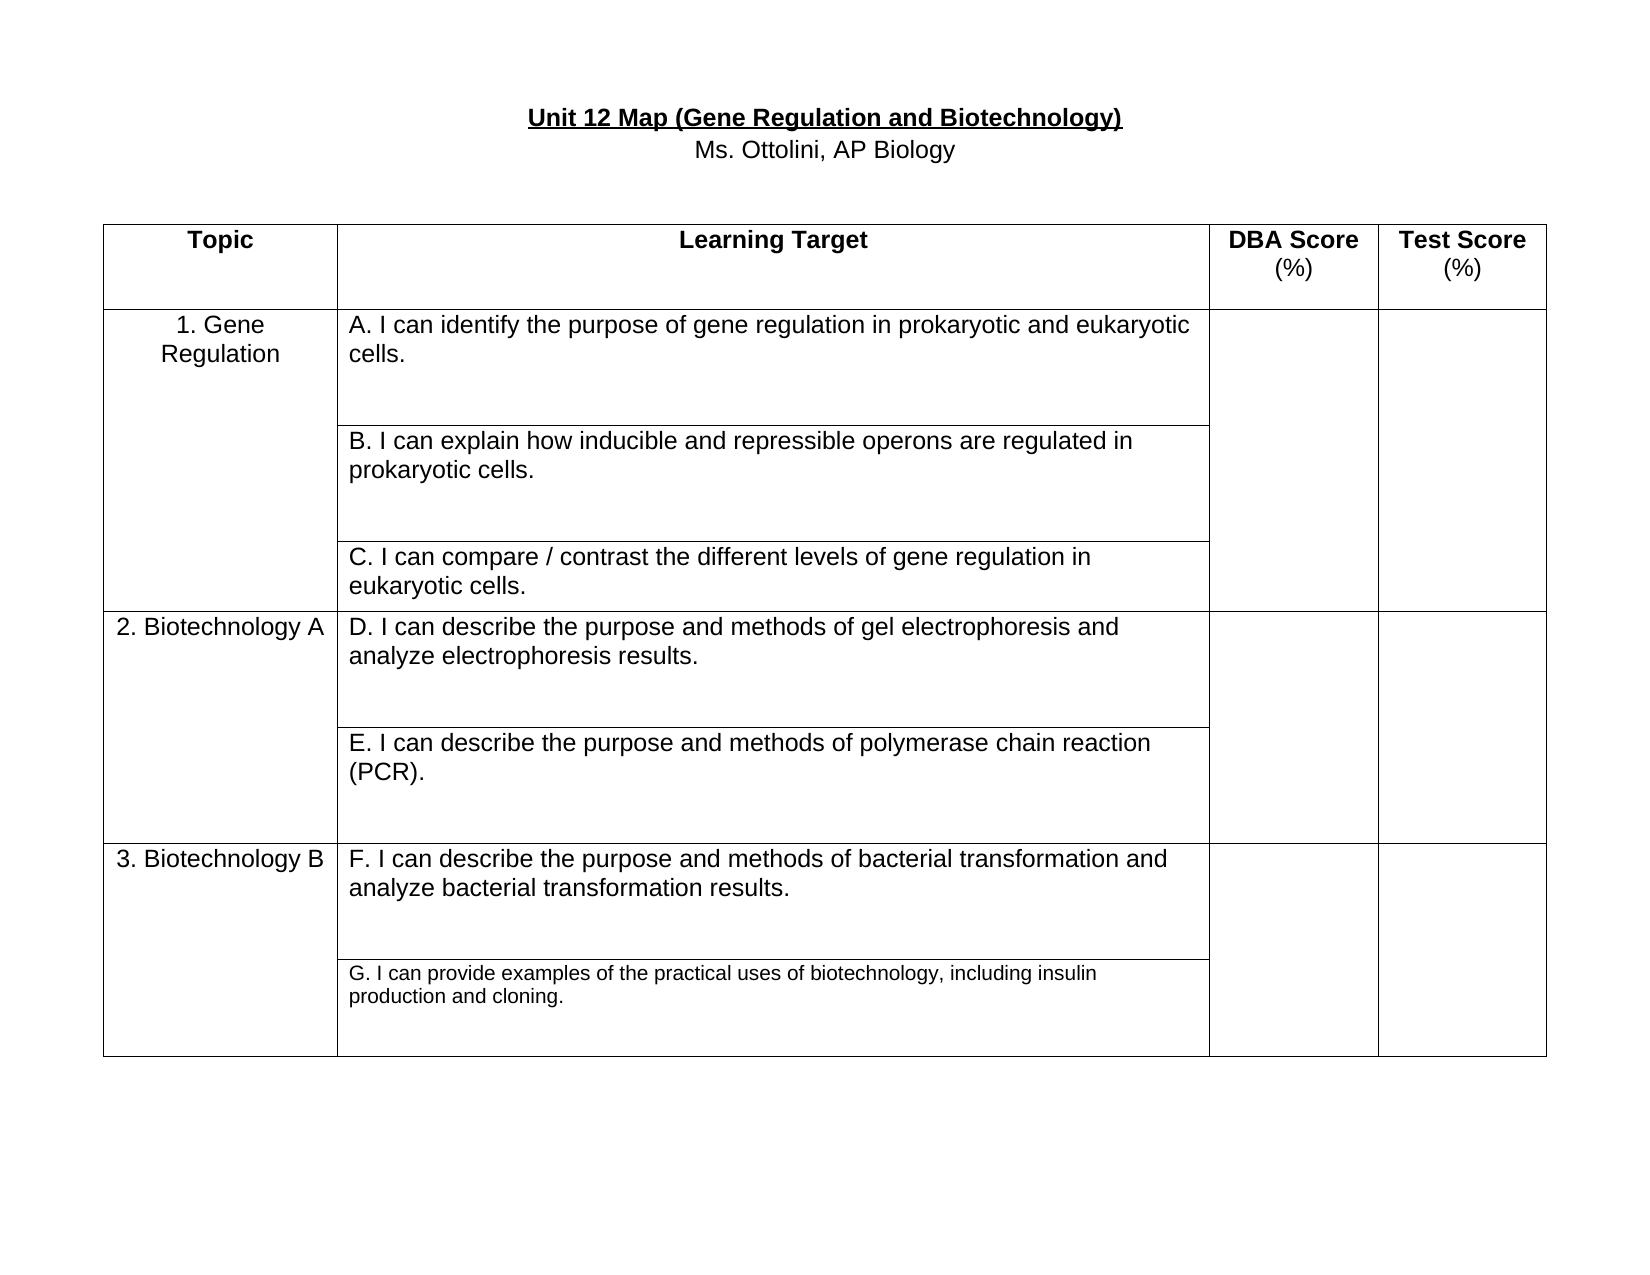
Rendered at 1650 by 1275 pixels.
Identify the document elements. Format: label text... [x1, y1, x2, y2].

table_header Topic [104, 225, 337, 309]
table_header Learning Target [338, 225, 1209, 309]
table_cell [1210, 310, 1378, 611]
table_cell [1210, 612, 1378, 843]
table_header DBA Score (%) [1210, 225, 1378, 309]
table_cell G. I can provide examples of the practical uses of biotechnology, including insulin production and cloning. [338, 960, 1209, 1056]
table_cell [1379, 310, 1546, 611]
table_cell E. I can describe the purpose and methods of polymerase chain reaction (PCR). [338, 728, 1209, 843]
table_cell F. I can describe the purpose and methods of bacterial transformation and analyze bacterial transformation results. [338, 844, 1209, 959]
table_cell D. I can describe the purpose and methods of gel electrophoresis and analyze electrophoresis results. [338, 612, 1209, 727]
table_cell [1379, 844, 1546, 1056]
table_cell 2. Biotechnology A [104, 612, 337, 843]
table_header Test Score (%) [1379, 225, 1546, 309]
table_cell C. I can compare / contrast the different levels of gene regulation in eukaryotic cells. [338, 542, 1209, 611]
text Unit 12 Map (Gene Regulation and Biotechnology) [75, 102, 1575, 131]
table_cell 3. Biotechnology B [104, 844, 337, 1056]
table_cell [1210, 844, 1378, 1056]
table_cell A. I can identify the purpose of gene regulation in prokaryotic and eukaryotic cells. [338, 310, 1209, 425]
table_cell 1. Gene Regulation [104, 310, 337, 611]
table_cell [1379, 612, 1546, 843]
table_cell B. I can explain how inducible and repressible operons are regulated in prokaryotic cells. [338, 426, 1209, 541]
text Ms. Ottolini, AP Biology [75, 136, 1575, 164]
